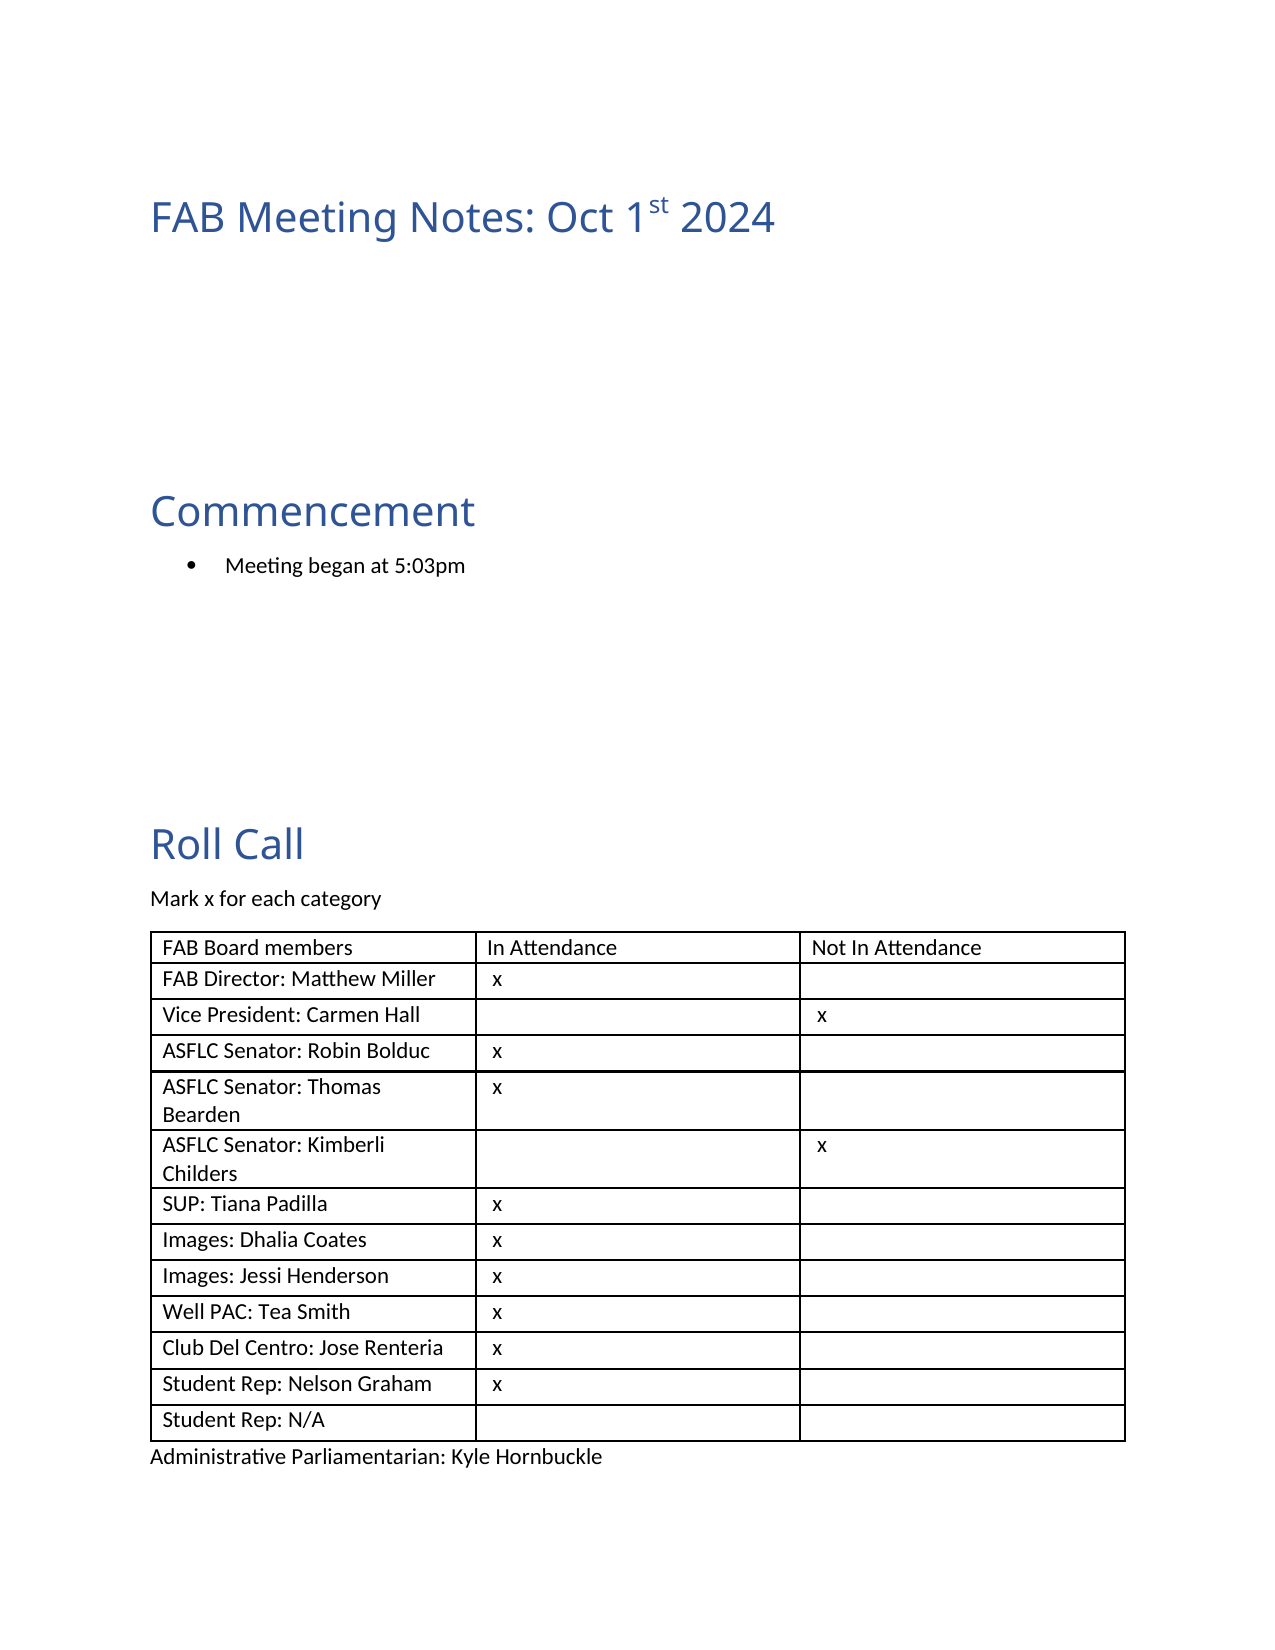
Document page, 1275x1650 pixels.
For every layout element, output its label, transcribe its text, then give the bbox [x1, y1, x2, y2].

table_cell FAB Director: Matthew Miller [152, 964, 475, 998]
table_cell x [477, 1189, 799, 1223]
subtitle Commencement [150, 482, 1125, 539]
table_cell Student Rep: Nelson Graham [152, 1370, 475, 1403]
table_cell x [477, 1073, 799, 1128]
table_cell [801, 1189, 1124, 1223]
table_cell [801, 1225, 1124, 1259]
table_cell ASFLC Senator: Thomas Bearden [152, 1073, 475, 1128]
table_cell x [477, 1370, 799, 1403]
table_cell x [477, 1225, 799, 1259]
table_cell [801, 1261, 1124, 1295]
table_cell Images: Dhalia Coates [152, 1225, 475, 1259]
table_cell ASFLC Senator: Kimberli Childers [152, 1131, 475, 1187]
table_cell Club Del Centro: Jose Renteria [152, 1333, 475, 1367]
table_cell [477, 1131, 799, 1187]
list Meeting began at 5:03pm [187, 551, 1125, 579]
table_cell [477, 1406, 799, 1440]
table_cell Vice President: Carmen Hall [152, 1000, 475, 1034]
table_cell x [801, 1000, 1124, 1034]
table_cell x [477, 1333, 799, 1367]
table_cell [477, 1000, 799, 1034]
table_cell x [477, 1036, 799, 1070]
subtitle Roll Call [150, 815, 1125, 872]
table_cell x [477, 1261, 799, 1295]
text Administrative Parliamentarian: Kyle Hornbuckle [150, 1442, 1125, 1470]
table_cell Student Rep: N/A [152, 1406, 475, 1440]
table_cell SUP: Tiana Padilla [152, 1189, 475, 1223]
table_cell [801, 1370, 1124, 1403]
subtitle FAB Meeting Notes: Oct 1st 2024 [150, 187, 1125, 244]
table_cell [801, 1036, 1124, 1070]
table_cell Well PAC: Tea Smith [152, 1297, 475, 1331]
table_cell ASFLC Senator: Robin Bolduc [152, 1036, 475, 1070]
table_cell Images: Jessi Henderson [152, 1261, 475, 1295]
table_cell x [477, 1297, 799, 1331]
table_header Not In Attendance [801, 933, 1124, 962]
table_cell [801, 1406, 1124, 1440]
table_cell [801, 1073, 1124, 1128]
text Mark x for each category [150, 884, 1125, 912]
table_cell x [801, 1131, 1124, 1187]
table_header FAB Board members [152, 933, 475, 962]
table_cell [801, 1297, 1124, 1331]
table_cell [801, 1333, 1124, 1367]
table_header In Attendance [477, 933, 799, 962]
table_cell x [477, 964, 799, 998]
table_cell [801, 964, 1124, 998]
